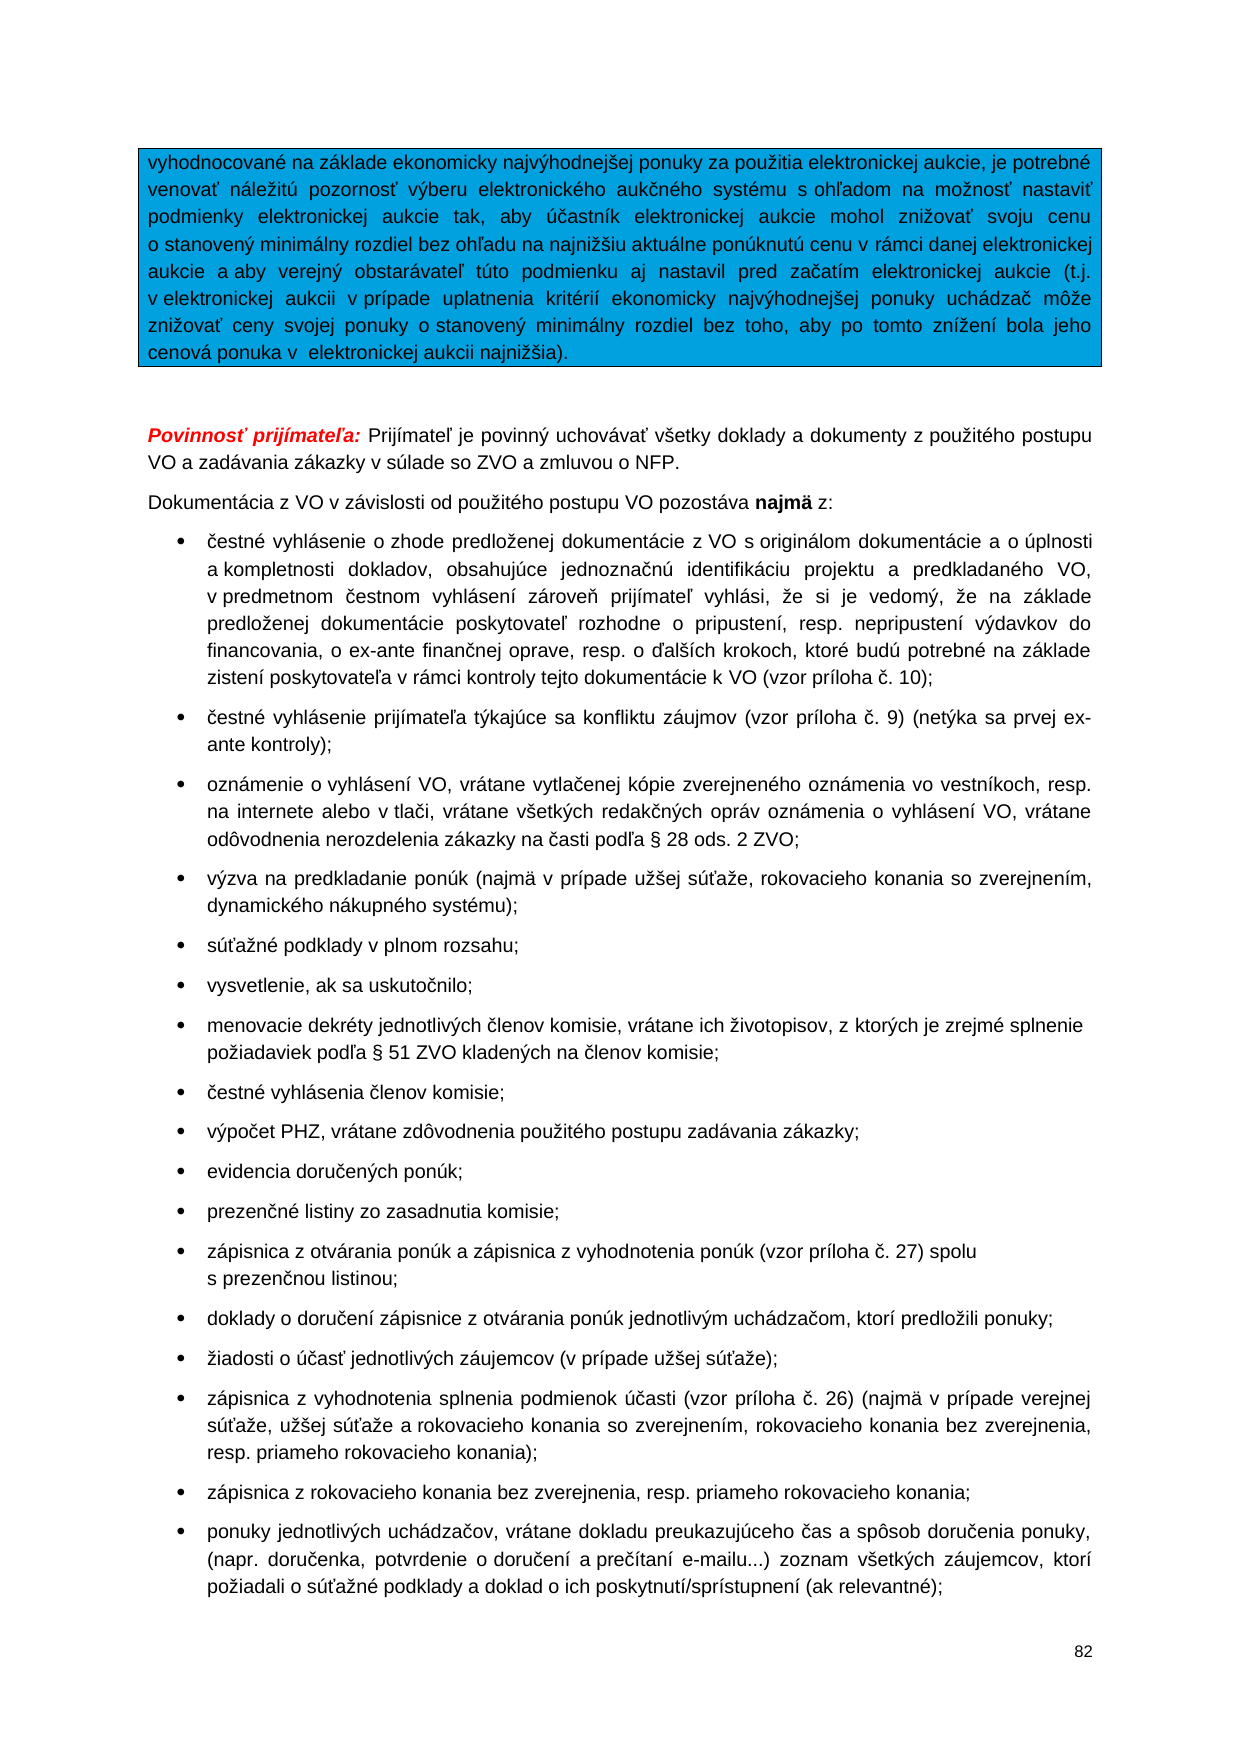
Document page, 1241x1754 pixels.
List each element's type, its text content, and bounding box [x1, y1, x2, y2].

text menovacie dekréty jednotlivých členov komisie, vrátane ich životopisov, z ktorých je zrejmé splnenie požiadaviek podľa § 51 ZVO kladených na členov komisie; [177, 1014, 1092, 1064]
text zápisnica z otvárania ponúk a zápisnica z vyhodnotenia ponúk (vzor príloha č. 27) spolu s prezenčnou listinou; [177, 1240, 1092, 1290]
text zápisnica z rokovacieho konania bez zverejnenia, resp. priameho rokovacieho konania; [177, 1481, 1092, 1503]
text prezenčné listiny zo zasadnutia komisie; [177, 1200, 1092, 1223]
text výzva na predkladanie ponúk (najmä v prípade užšej súťaže, rokovacieho konania so zverejnením, dynamického nákupného systému); [177, 867, 1092, 917]
text Dokumentácia z VO v závislosti od použitého postupu VO pozostáva najmä z: [148, 491, 1092, 513]
text ponuky jednotlivých uchádzačov, vrátane dokladu preukazujúceho čas a spôsob doručenia ponuky, (napr. doručenka, potvrdenie o doručení a prečítaní e-mailu...) zoznam všetkých záujemcov, ktorí požiadali o súťažné podklady a doklad o ich poskytnutí/sprístupnení (ak relevantné); [177, 1520, 1092, 1597]
text čestné vyhlásenia členov komisie; [177, 1081, 1092, 1103]
text čestné vyhlásenie o zhode predloženej dokumentácie z VO s originálom dokumentácie a o úplnosti a kompletnosti dokladov, obsahujúce jednoznačnú identifikáciu projektu a predkladaného VO, v predmetnom čestnom vyhlásení zároveň prijímateľ vyhlási, že si je vedomý, že na základe predloženej dokumentácie poskytovateľ rozhodne o pripustení, resp. nepripustení výdavkov do financovania, o ex-ante finančnej oprave, resp. o ďalších krokoch, ktoré budú potrebné na základe zistení poskytovateľa v rámci kontroly tejto dokumentácie k VO (vzor príloha č. 10); [177, 530, 1092, 689]
text Povinnosť prijímateľa: Prijímateľ je povinný uchovávať všetky doklady a dokumenty z použitého postupu VO a zadávania zákazky v súlade so ZVO a zmluvou o NFP. [148, 424, 1092, 473]
text oznámenie o vyhlásení VO, vrátane vytlačenej kópie zverejneného oznámenia vo vestníkoch, resp. na internete alebo v tlači, vrátane všetkých redakčných opráv oznámenia o vyhlásení VO, vrátane odôvodnenia nerozdelenia zákazky na časti podľa § 28 ods. 2 ZVO; [177, 773, 1092, 850]
text výpočet PHZ, vrátane zdôvodnenia použitého postupu zadávania zákazky; [177, 1120, 1092, 1143]
text doklady o doručení zápisnice z otvárania ponúk jednotlivým uchádzačom, ktorí predložili ponuky; [177, 1307, 1092, 1329]
text žiadosti o účasť jednotlivých záujemcov (v prípade užšej súťaže); [177, 1347, 1092, 1369]
text súťažné podklady v plnom rozsahu; [177, 934, 1092, 957]
text evidencia doručených ponúk; [177, 1160, 1092, 1183]
text zápisnica z vyhodnotenia splnenia podmienok účasti (vzor príloha č. 26) (najmä v prípade verejnej súťaže, užšej súťaže a rokovacieho konania so zverejnením, rokovacieho konania bez zverejnenia, resp. priameho rokovacieho konania); [177, 1386, 1092, 1463]
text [139, 149, 1101, 366]
text čestné vyhlásenie prijímateľa týkajúce sa konfliktu záujmov (vzor príloha č. 9) (netýka sa prvej ex-ante kontroly); [177, 706, 1092, 756]
text vysvetlenie, ak sa uskutočnilo; [177, 974, 1092, 997]
